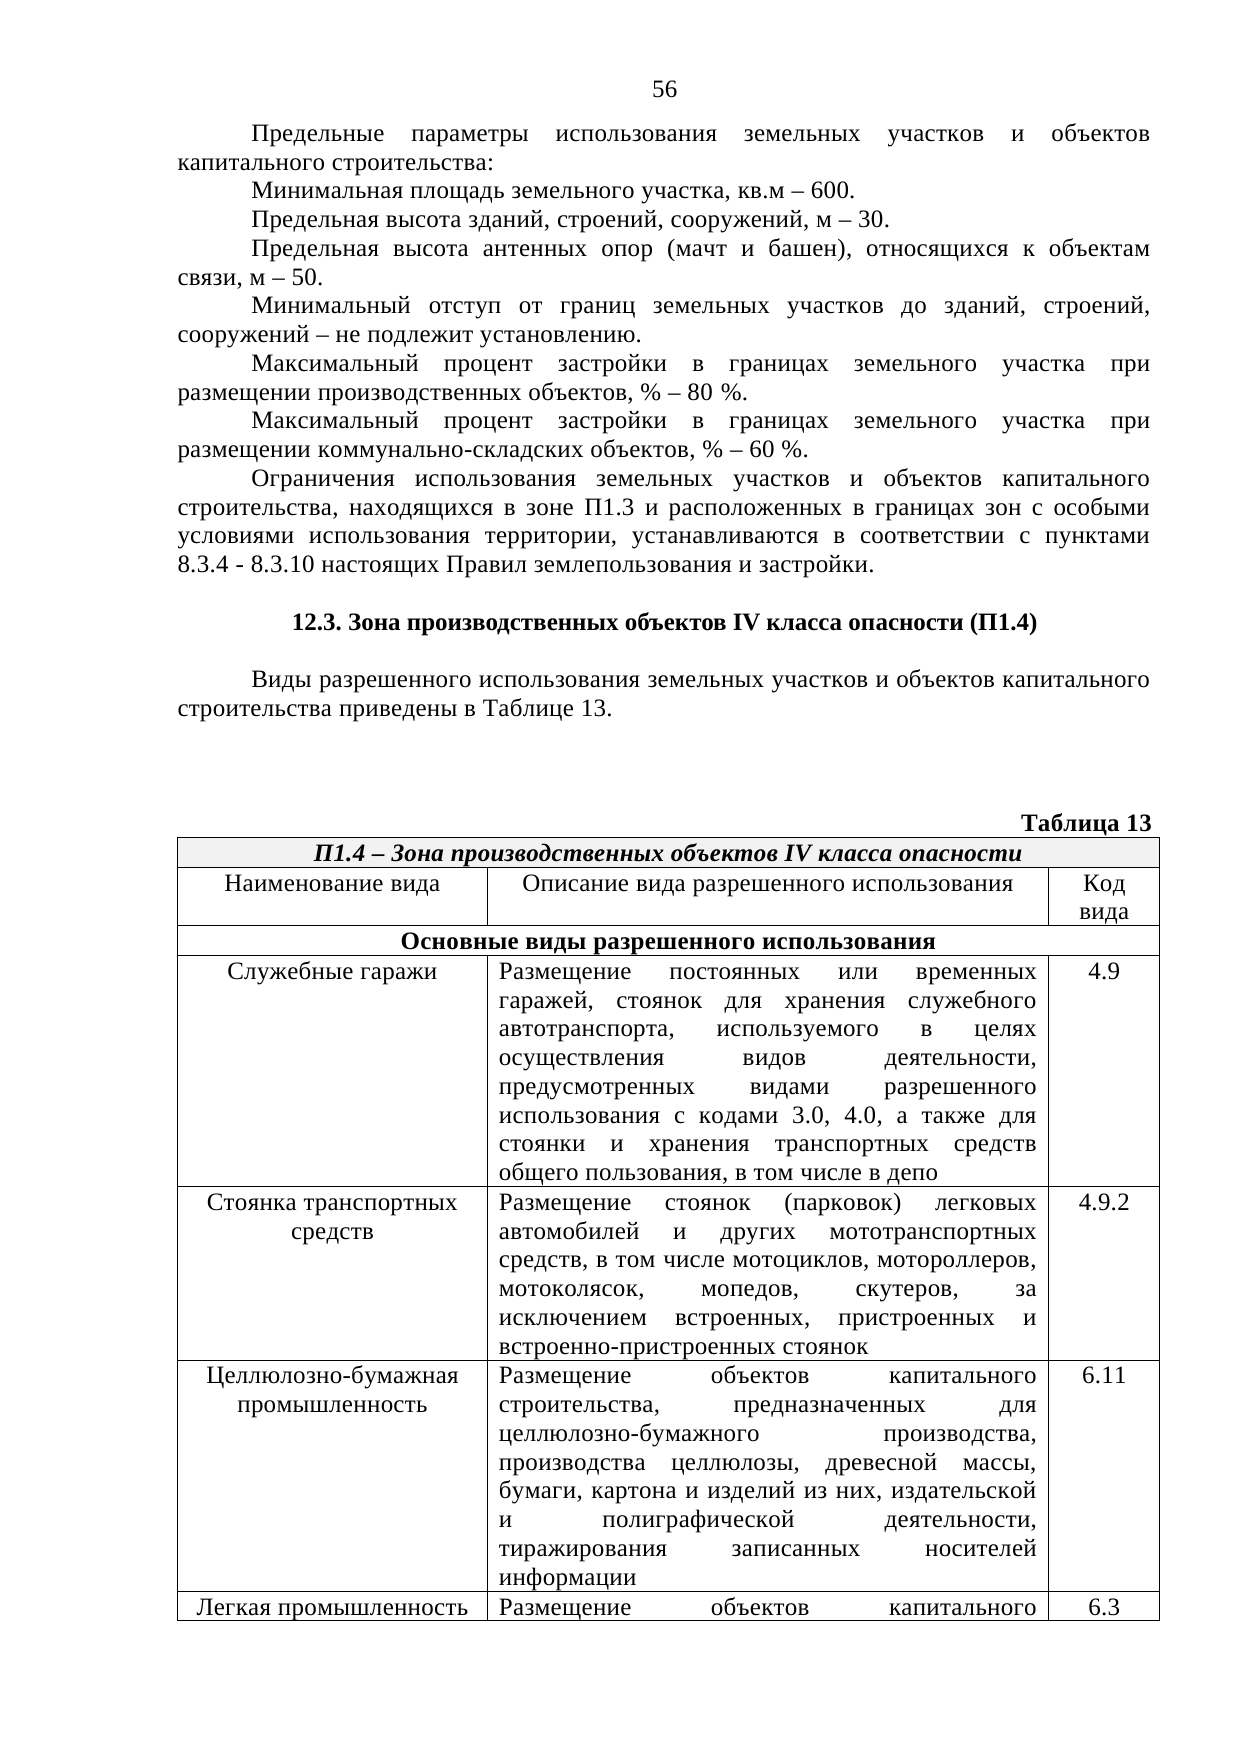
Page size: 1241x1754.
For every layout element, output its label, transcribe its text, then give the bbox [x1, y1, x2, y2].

table_cell Основные виды разрешенного использования [178, 926, 1159, 955]
table_cell Размещение постоянных или временных гаражей, стоянок для хранения служебного автотранспорта, используемого в целях осуществления видов деятельности, предусмотренных видами разрешенного использования с кодами 3.0, 4.0, а также для стоянки и хранения транспортных средств общего пользования, в том числе в депо [488, 956, 1048, 1186]
table_cell 4.9 [1049, 956, 1159, 1186]
table_cell Наименование вида [178, 868, 487, 925]
text Предельная высота зданий, строений, сооружений, м – 30. [177, 204, 1152, 233]
table_cell Описание вида разрешенного использования [488, 868, 1048, 925]
text Минимальная площадь земельного участка, кв.м – 600. [177, 176, 1152, 204]
text Предельные параметры использования земельных участков и объектов капитального строительства: [177, 118, 1152, 176]
text Максимальный процент застройки в границах земельного участка при размещении производственных объектов, % – 80 %. [177, 348, 1152, 406]
text Предельная высота антенных опор (мачт и башен), относящихся к объектам связи, м – 50. [177, 233, 1152, 291]
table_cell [178, 1592, 487, 1620]
text Ограничения использования земельных участков и объектов капитального строительства, находящихся в зоне П1.3 и расположенных в границах зон с особыми условиями использования территории, устанавливаются в соответствии с пунктами 8.3.4 - 8.3.10 настоящих Правил землепользования и застройки. [177, 463, 1152, 578]
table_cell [488, 1592, 1048, 1620]
text Минимальный отступ от границ земельных участков до зданий, строений, сооружений – не подлежит установлению. [177, 291, 1152, 348]
text Максимальный процент застройки в границах земельного участка при размещении коммунально-складских объектов, % – 60 %. [177, 406, 1152, 463]
table_cell Размещение объектов капитального строительства, предназначенных для целлюлозно-бумажного производства, производства целлюлозы, древесной массы, бумаги, картона и изделий из них, издательской и полиграфической деятельности, тиражирования записанных носителей информации [488, 1361, 1048, 1591]
subtitle 12.3. Зона производственных объектов IV класса опасности (П1.4) [177, 607, 1152, 636]
table_cell Стоянка транспортных средств [178, 1187, 487, 1359]
table_cell Целлюлозно-бумажная промышленность [178, 1361, 487, 1591]
text Виды разрешенного использования земельных участков и объектов капитального строительства приведены в Таблице 13. [177, 664, 1152, 722]
table_cell 6.3 [1049, 1592, 1159, 1620]
table_cell Служебные гаражи [178, 956, 487, 1186]
table_cell 4.9.2 [1049, 1187, 1159, 1359]
table_header П1.4 – Зона производственных объектов IV класса опасности [178, 838, 1159, 867]
table_cell Код вида [1049, 868, 1159, 925]
table_cell Размещение стоянок (парковок) легковых автомобилей и других мототранспортных средств, в том числе мотоциклов, мотороллеров, мотоколясок, мопедов, скутеров, за исключением встроенных, пристроенных и встроенно-пристроенных стоянок [488, 1187, 1048, 1359]
text Таблица 13 [118, 808, 1152, 837]
table_cell 6.11 [1049, 1361, 1159, 1591]
